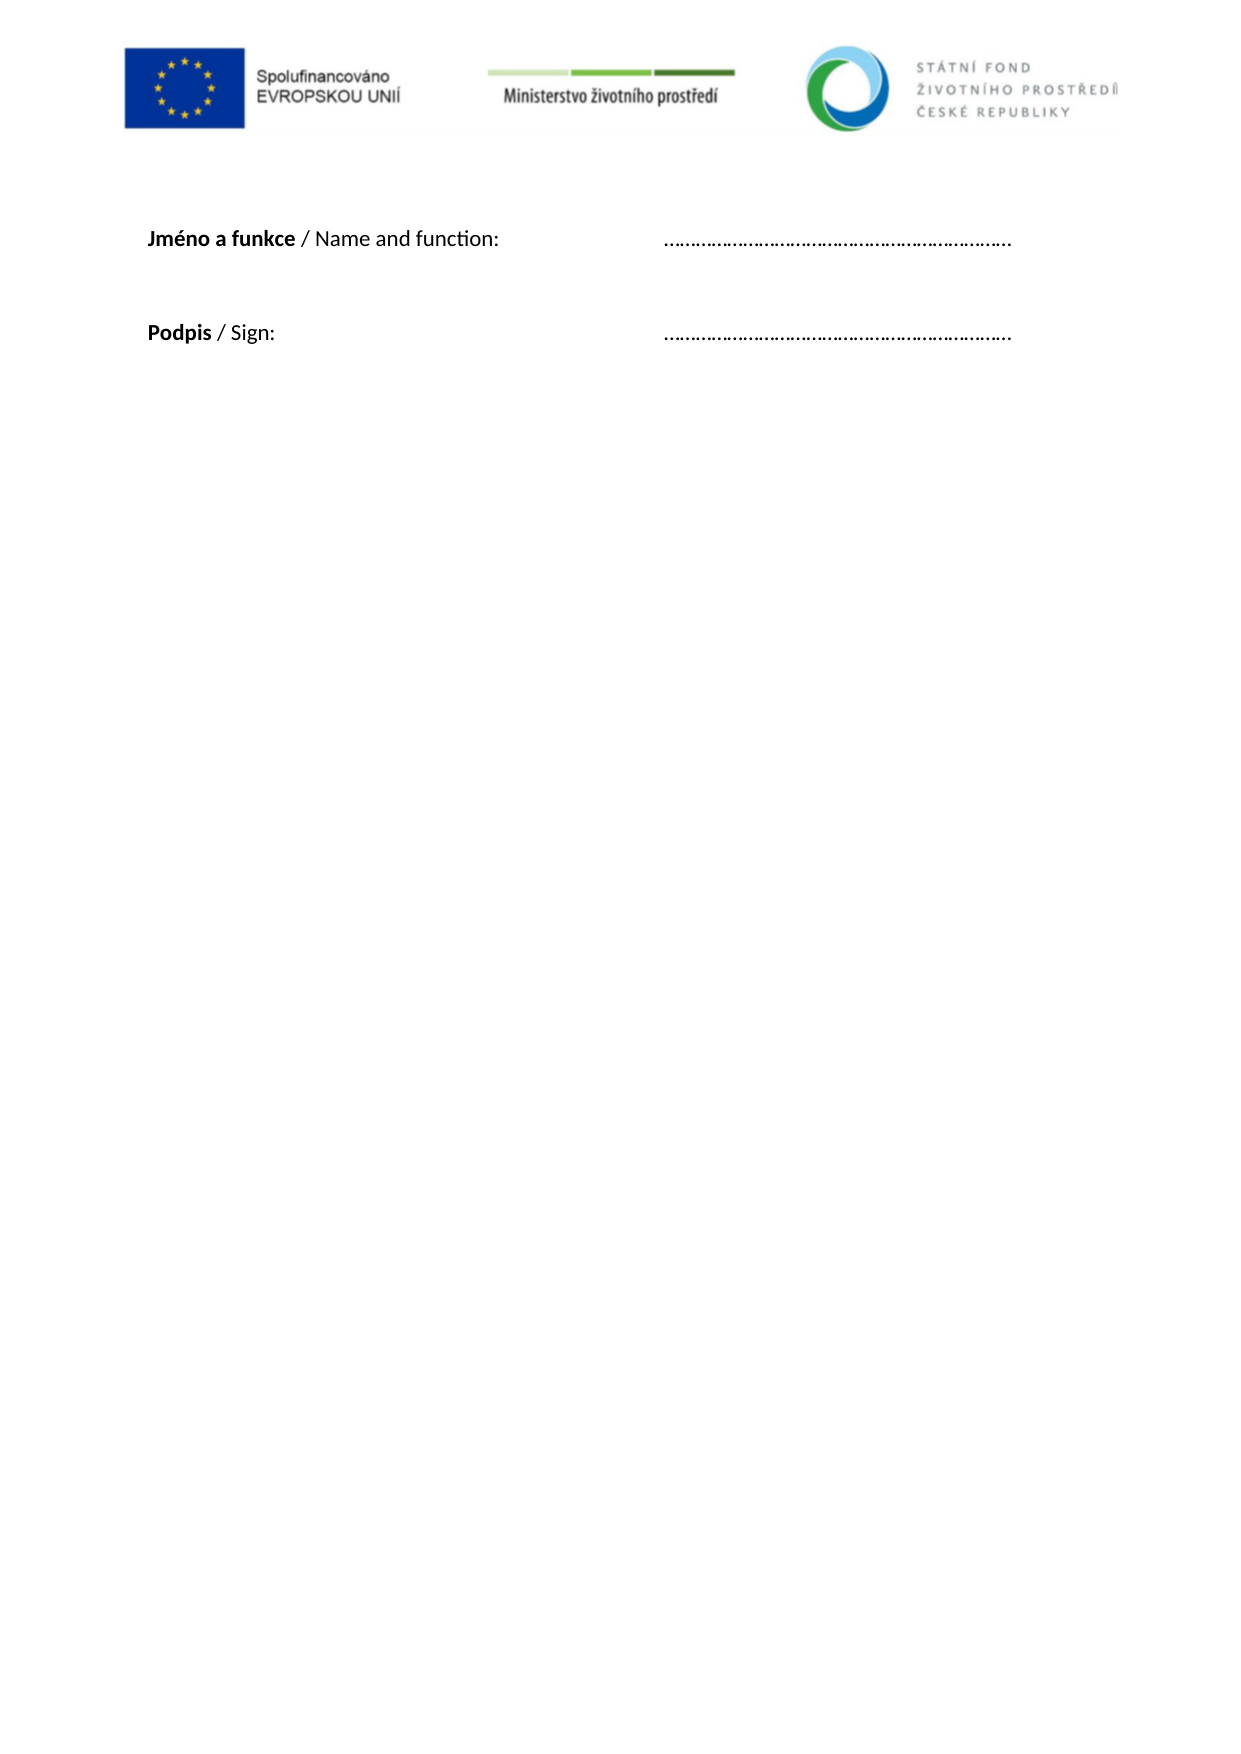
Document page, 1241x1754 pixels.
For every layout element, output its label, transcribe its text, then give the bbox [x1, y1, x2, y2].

text Jméno a funkce / Name and function: ………………………………………………………… [148, 224, 1092, 252]
picture [122, 42, 1118, 136]
text Podpis / Sign: ………………………………………………………… [148, 318, 1092, 346]
